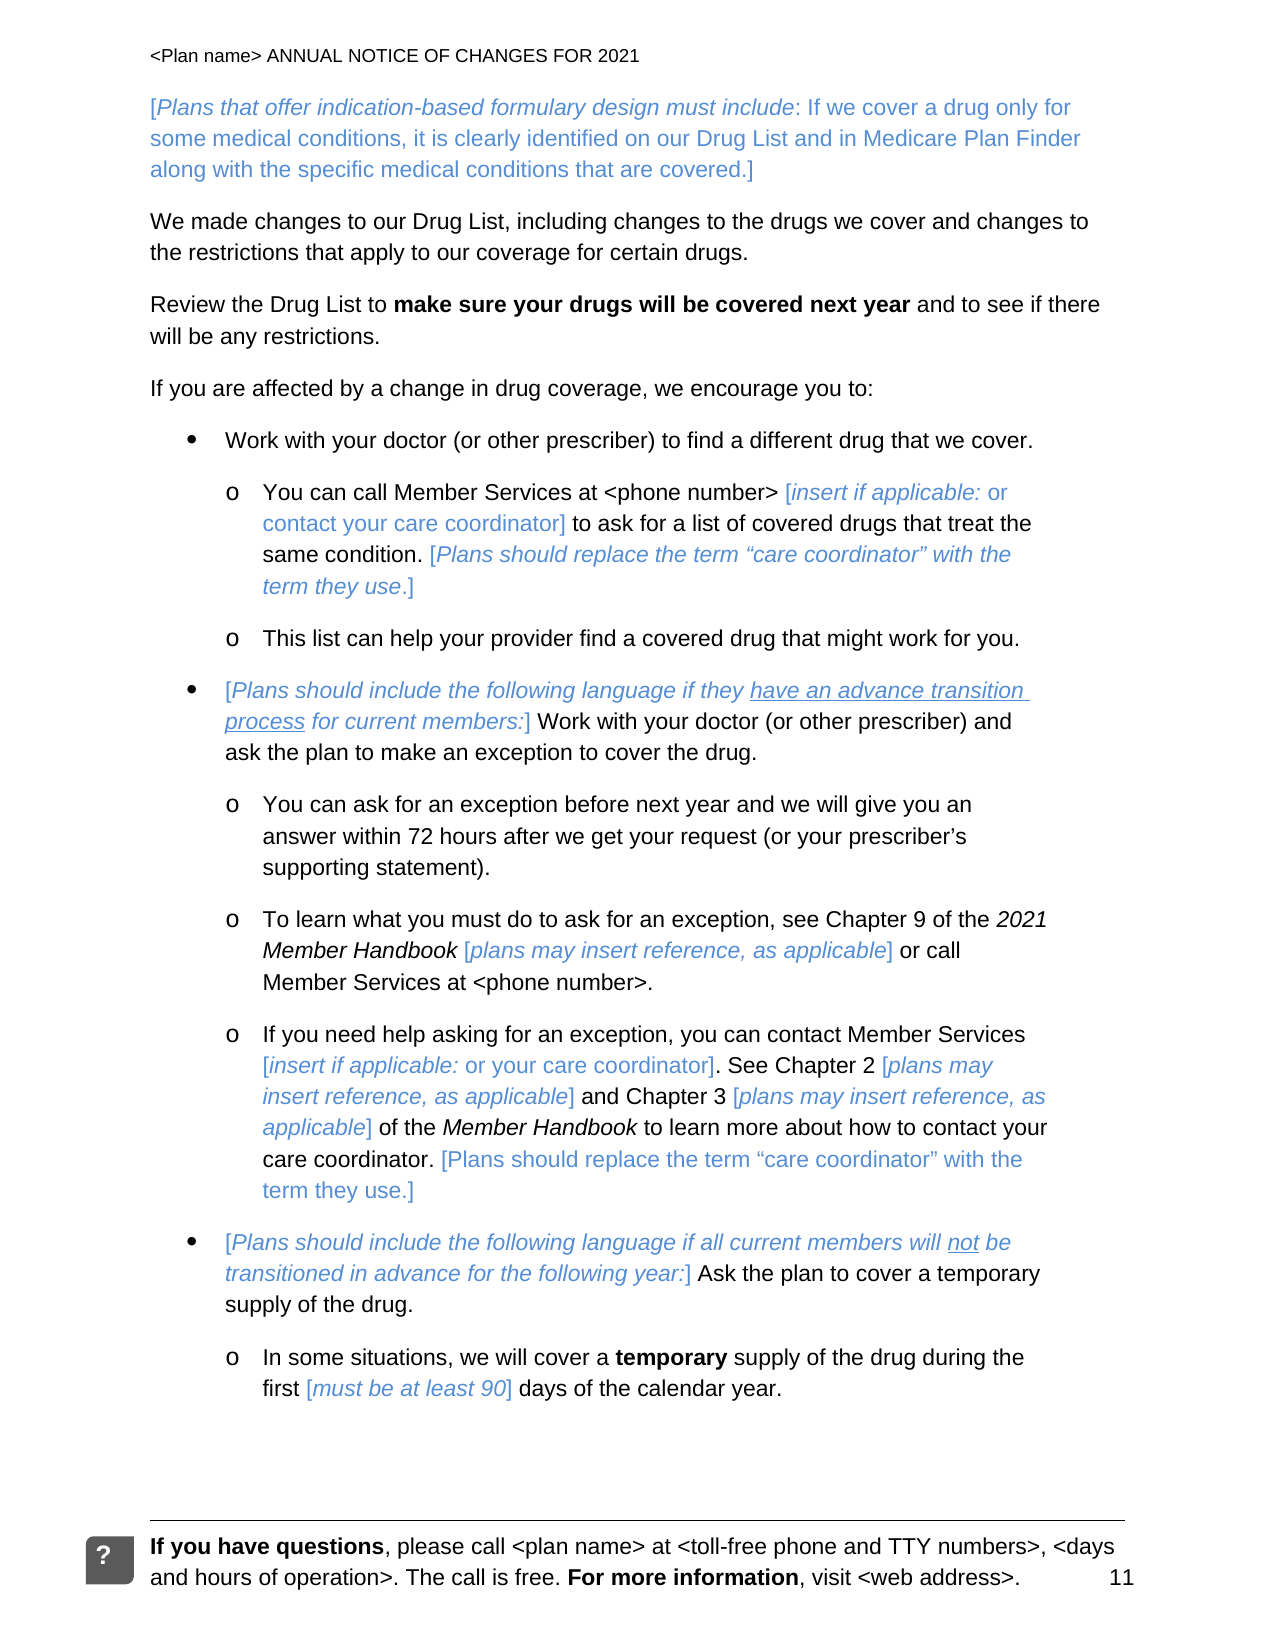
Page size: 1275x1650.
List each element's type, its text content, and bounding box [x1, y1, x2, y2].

text This list can help your provider find a covered drug that might work for you. [225, 621, 1050, 652]
text If you are affected by a change in drug coverage, we encourage you to: [150, 371, 1125, 402]
text In some situations, we will cover a temporary supply of the drug during the first [must be at least 90] days of the calendar year. [225, 1340, 1050, 1402]
text If you need help asking for an exception, you can contact Member Services [insert if applicable: or your care coordinator]. See Chapter 2 [plans may insert reference, as applicable] and Chapter 3 [plans may insert reference, as applicable] of the Member Handbook to learn more about how to contact your care coordinator. [Plans should replace the term “care coordinator” with the term they use.] [225, 1017, 1050, 1204]
text You can ask for an exception before next year and we will give you an answer within 72 hours after we get your request (or your prescriber’s supporting statement). [225, 788, 1050, 882]
list [Plans should include the following language if they have an advance transition process for current members:] Work with your doctor (or other prescriber) and ask the plan to make an exception to cover the drug. [187, 673, 1050, 767]
text [Plans that offer indication-based formulary design must include: If we cover a drug only for some medical conditions, it is clearly identified on our Drug List and in Medicare Plan Finder along with the specific medical conditions that are covered.] [150, 90, 1125, 184]
text Review the Drug List to make sure your drugs will be covered next year and to see if there will be any restrictions. [150, 288, 1125, 350]
text To learn what you must do to ask for an exception, see Chapter 9 of the 2021 Member Handbook [plans may insert reference, as applicable] or call Member Services at <phone number>. [225, 902, 1050, 996]
list Work with your doctor (or other prescriber) to find a different drug that we cover. [187, 423, 1050, 454]
text We made changes to our Drug List, including changes to the drugs we cover and changes to the restrictions that apply to our coverage for certain drugs. [150, 204, 1125, 267]
text You can call Member Services at <phone number> [insert if applicable: or contact your care coordinator] to ask for a list of covered drugs that treat the same condition. [Plans should replace the term “care coordinator” with the term they use.] [225, 475, 1050, 600]
list [Plans should include the following language if all current members will not be transitioned in advance for the following year:] Ask the plan to cover a temporary supply of the drug. [187, 1225, 1050, 1319]
